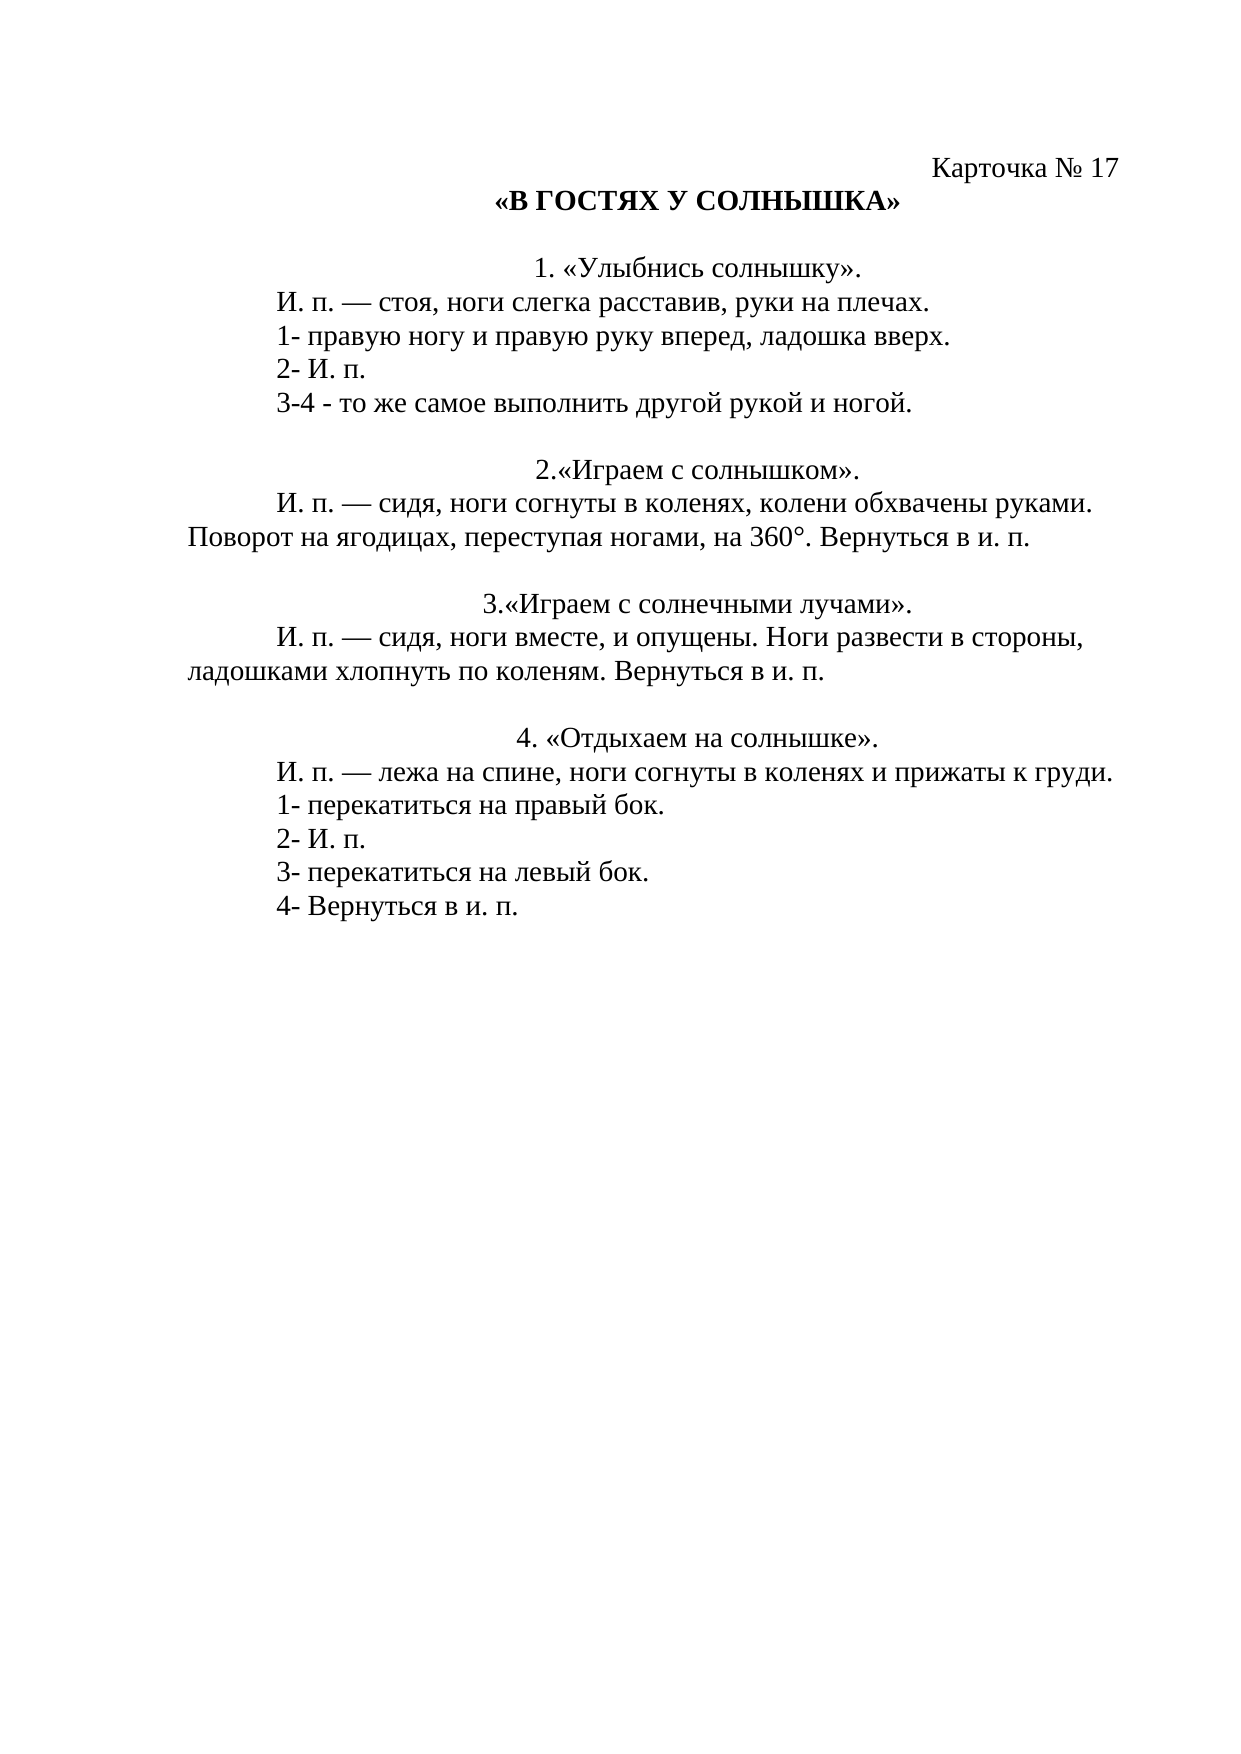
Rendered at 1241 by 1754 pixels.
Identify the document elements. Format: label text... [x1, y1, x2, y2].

text 3- перекатиться на левый бок. [187, 854, 1119, 888]
text 1. «Улыбнись солнышку». [187, 251, 1119, 284]
text И. п. — стоя, ноги слегка расставив, руки на плечах. [187, 284, 1119, 318]
text Карточка № 17 [187, 150, 1119, 183]
text 1- правую ногу и правую руку вперед, ладошка вверх. [187, 318, 1119, 351]
text 2- И. п. [187, 351, 1119, 385]
text 1- перекатиться на правый бок. [187, 787, 1119, 821]
text 2.«Играем с солнышком». [187, 452, 1119, 485]
text 3-4 - то же самое выполнить другой рукой и ногой. [187, 385, 1119, 418]
text «В ГОСТЯХ У СОЛНЫШКА» [187, 183, 1119, 217]
text И. п. — сидя, ноги согнуты в коленях, колени обхвачены руками. Поворот на ягодицах, переступая ногами, на 360°. Вернуться в и. п. [187, 485, 1119, 552]
text 2- И. п. [187, 821, 1119, 854]
text 4. «Отдыхаем на солнышке». [187, 720, 1119, 754]
text И. п. — лежа на спине, ноги согнуты в коленях и прижаты к груди. [187, 754, 1119, 787]
text И. п. — сидя, ноги вместе, и опущены. Ноги развести в стороны, ладошками хлопнуть по коленям. Вернуться в и. п. [187, 619, 1119, 687]
text 4- Вернуться в и. п. [187, 888, 1119, 921]
text 3.«Играем с солнечными лучами». [187, 586, 1119, 619]
